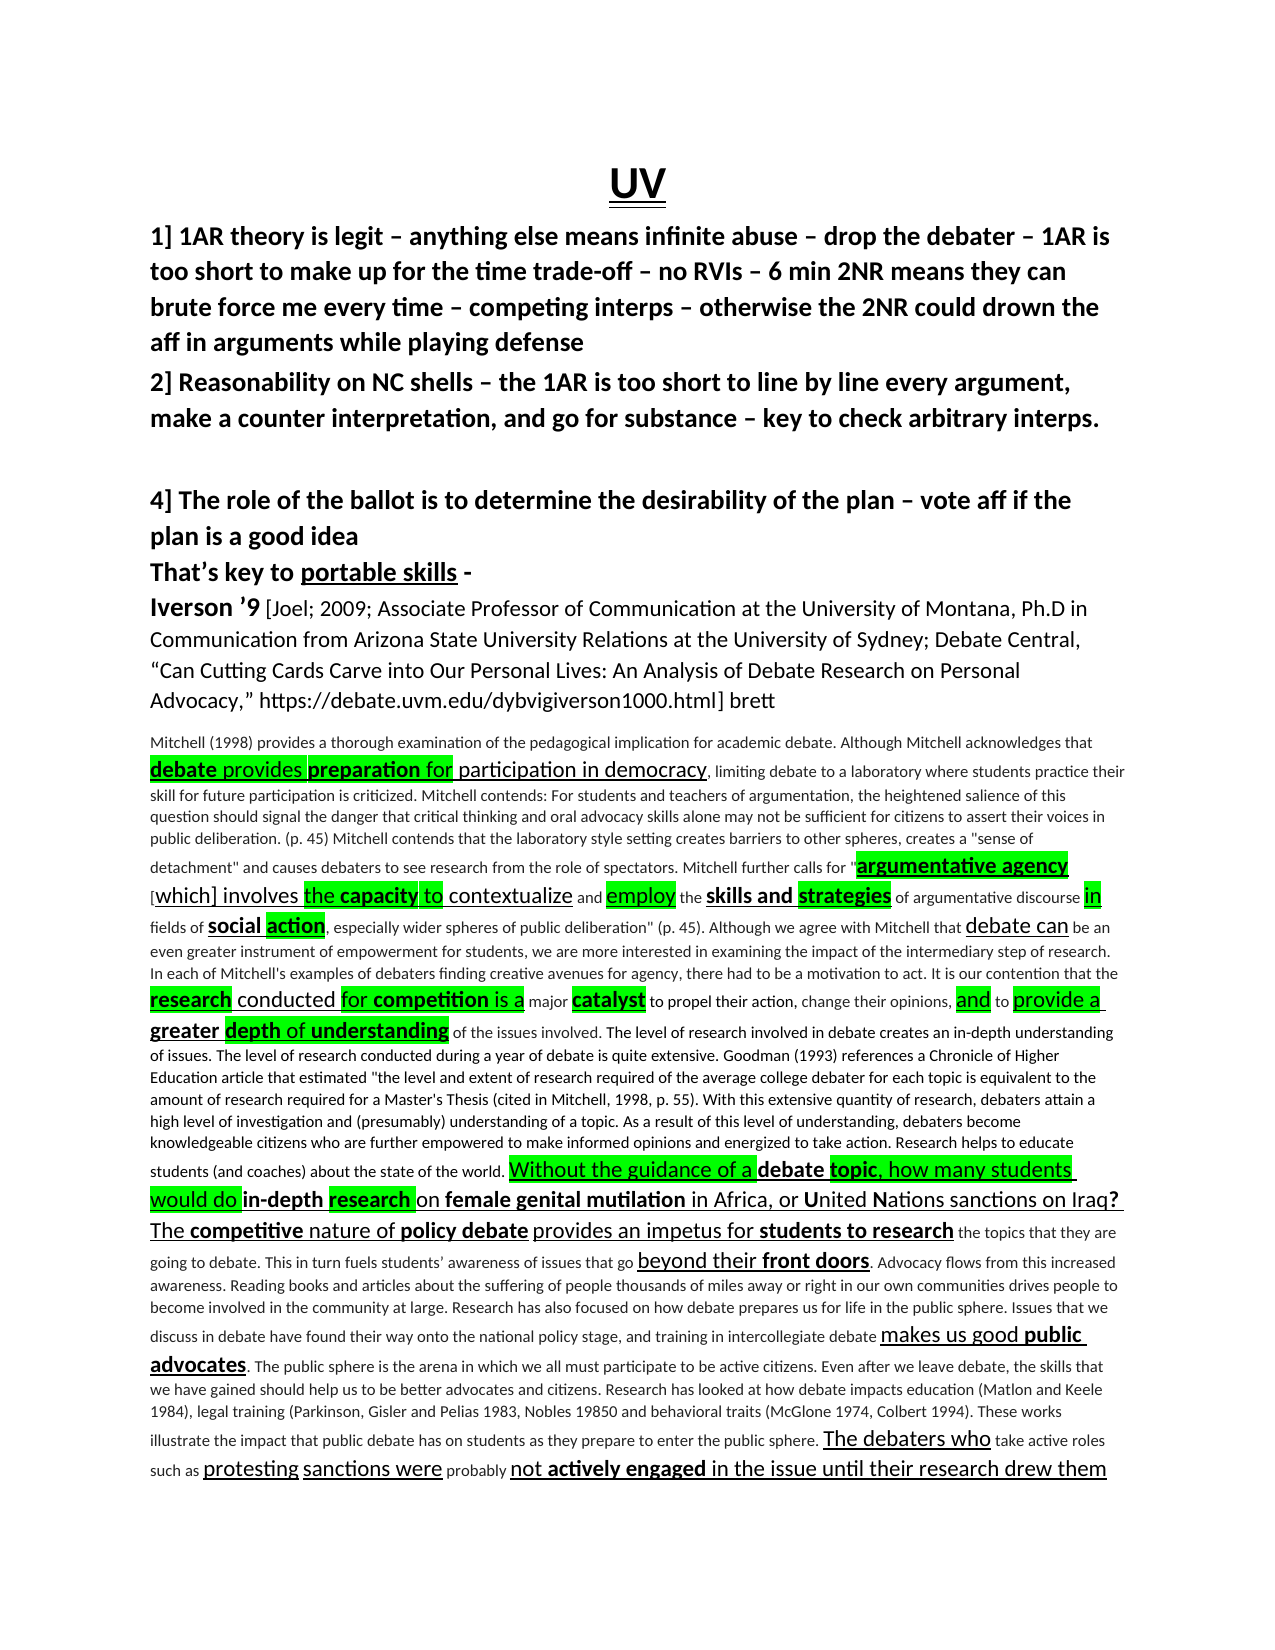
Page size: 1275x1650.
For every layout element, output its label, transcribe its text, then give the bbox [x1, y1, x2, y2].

text That’s key to portable skills - Iverson ’9 [Joel; 2009; Associate Professor of Communication at the University of Montana, Ph.D in Communication from Arizona State University Relations at the University of Sydney; Debate Central, “Can Cutting Cards Carve into Our Personal Lives: An Analysis of Debate Research on Personal Advocacy,” https://debate.uvm.edu/dybvigiverson1000.html] brett [150, 555, 1125, 714]
subtitle 1] 1AR theory is legit – anything else means infinite abuse – drop the debater – 1AR is too short to make up for the time trade-off – no RVIs – 6 min 2NR means they can brute force me every time – competing interps – otherwise the 2NR could drown the aff in arguments while playing defense [150, 219, 1125, 358]
subtitle 2] Reasonability on NC shells – the 1AR is too short to line by line every argument, make a counter interpretation, and go for substance – key to check arbitrary interps. [150, 365, 1125, 434]
subtitle 4] The role of the ballot is to determine the desirability of the plan – vote aff if the plan is a good idea [150, 483, 1125, 552]
subtitle UV [150, 154, 1125, 210]
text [150, 733, 1125, 1482]
